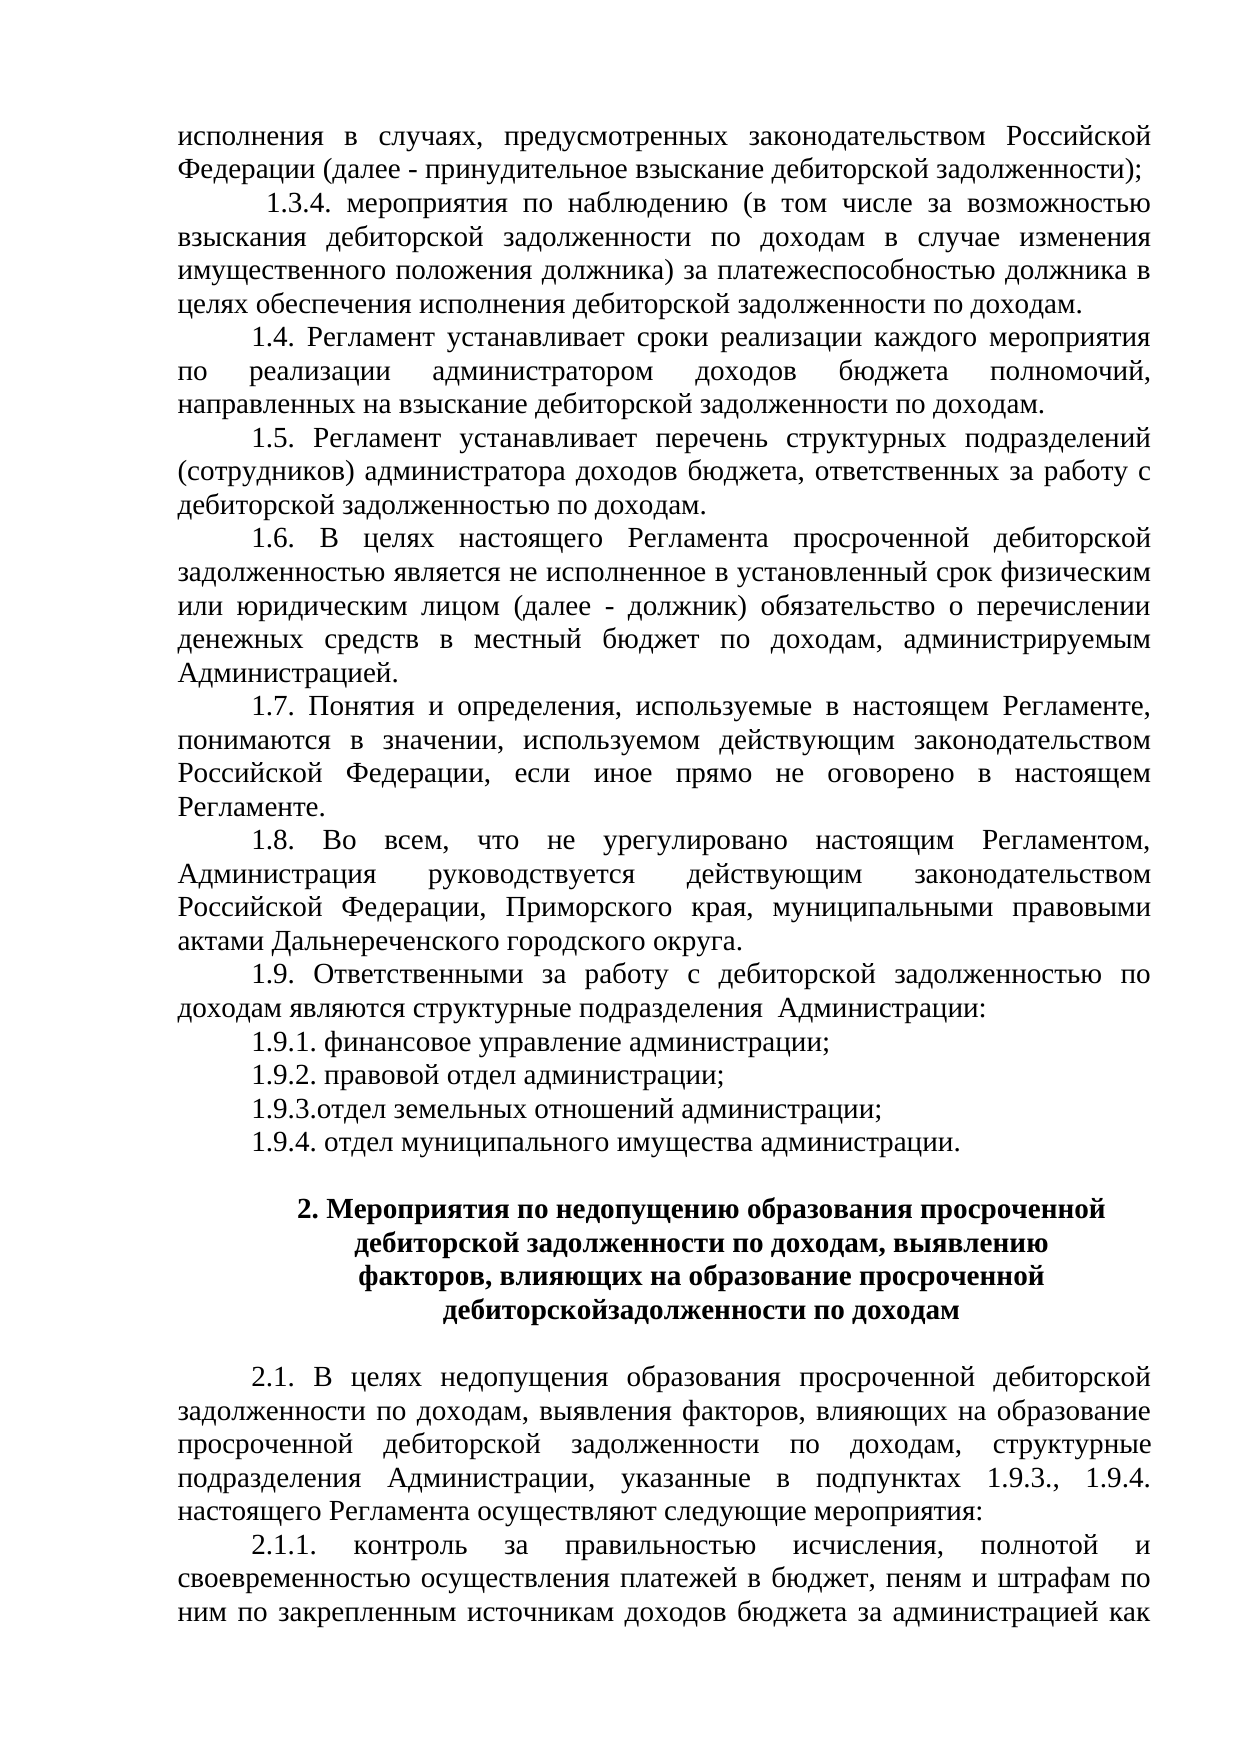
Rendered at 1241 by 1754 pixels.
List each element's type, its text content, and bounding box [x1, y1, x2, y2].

text 1.9.1. финансовое управление администрации; [177, 1024, 1152, 1057]
text 1.8. Во всем, что не урегулировано настоящим Регламентом, Администрация руководствуется действующим законодательством Российской Федерации, Приморского края, муниципальными правовыми актами Дальнереченского городского округа. [177, 822, 1152, 957]
text 1.9.3.отдел земельных отношений администрации; [177, 1091, 1152, 1124]
title дебиторской задолженности по доходам, выявлению [177, 1225, 1152, 1258]
title дебиторскойзадолженности по доходам [177, 1292, 1152, 1326]
text 1.7. Понятия и определения, используемые в настоящем Регламенте, понимаются в значении, используемом действующим законодательством Российской Федерации, если иное прямо не оговорено в настоящем Регламенте. [177, 688, 1152, 822]
text 1.4. Регламент устанавливает сроки реализации каждого мероприятия по реализации администратором доходов бюджета полномочий, направленных на взыскание дебиторской задолженности по доходам. [177, 319, 1152, 420]
title 2. Мероприятия по недопущению образования просроченной [177, 1191, 1152, 1225]
text 1.9.4. отдел муниципального имущества администрации. [177, 1124, 1152, 1158]
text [177, 1527, 1152, 1627]
text 1.9.2. правовой отдел администрации; [177, 1057, 1152, 1091]
text 1.5. Регламент устанавливает перечень структурных подразделений (сотрудников) администратора доходов бюджета, ответственных за работу с дебиторской задолженностью по доходам. [177, 420, 1152, 521]
text 1.3.4. мероприятия по наблюдению (в том числе за возможностью взыскания дебиторской задолженности по доходам в случае изменения имущественного положения должника) за платежеспособностью должника в целях обеспечения исполнения дебиторской задолженности по доходам. [177, 185, 1152, 319]
text 1.9. Ответственными за работу с дебиторской задолженностью по доходам являются структурные подразделения Администрации: [177, 957, 1152, 1024]
text 1.6. В целях настоящего Регламента просроченной дебиторской задолженностью является не исполненное в установленный срок физическим или юридическим лицом (далее - должник) обязательство о перечислении денежных средств в местный бюджет по доходам, администрируемым Администрацией. [177, 521, 1152, 688]
text 2.1. В целях недопущения образования просроченной дебиторской задолженности по доходам, выявления факторов, влияющих на образование просроченной дебиторской задолженности по доходам, структурные подразделения Администрации, указанные в подпунктах 1.9.3., 1.9.4. настоящего Регламента осуществляют следующие мероприятия: [177, 1359, 1152, 1527]
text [177, 118, 1152, 185]
title факторов, влияющих на образование просроченной [177, 1258, 1152, 1292]
